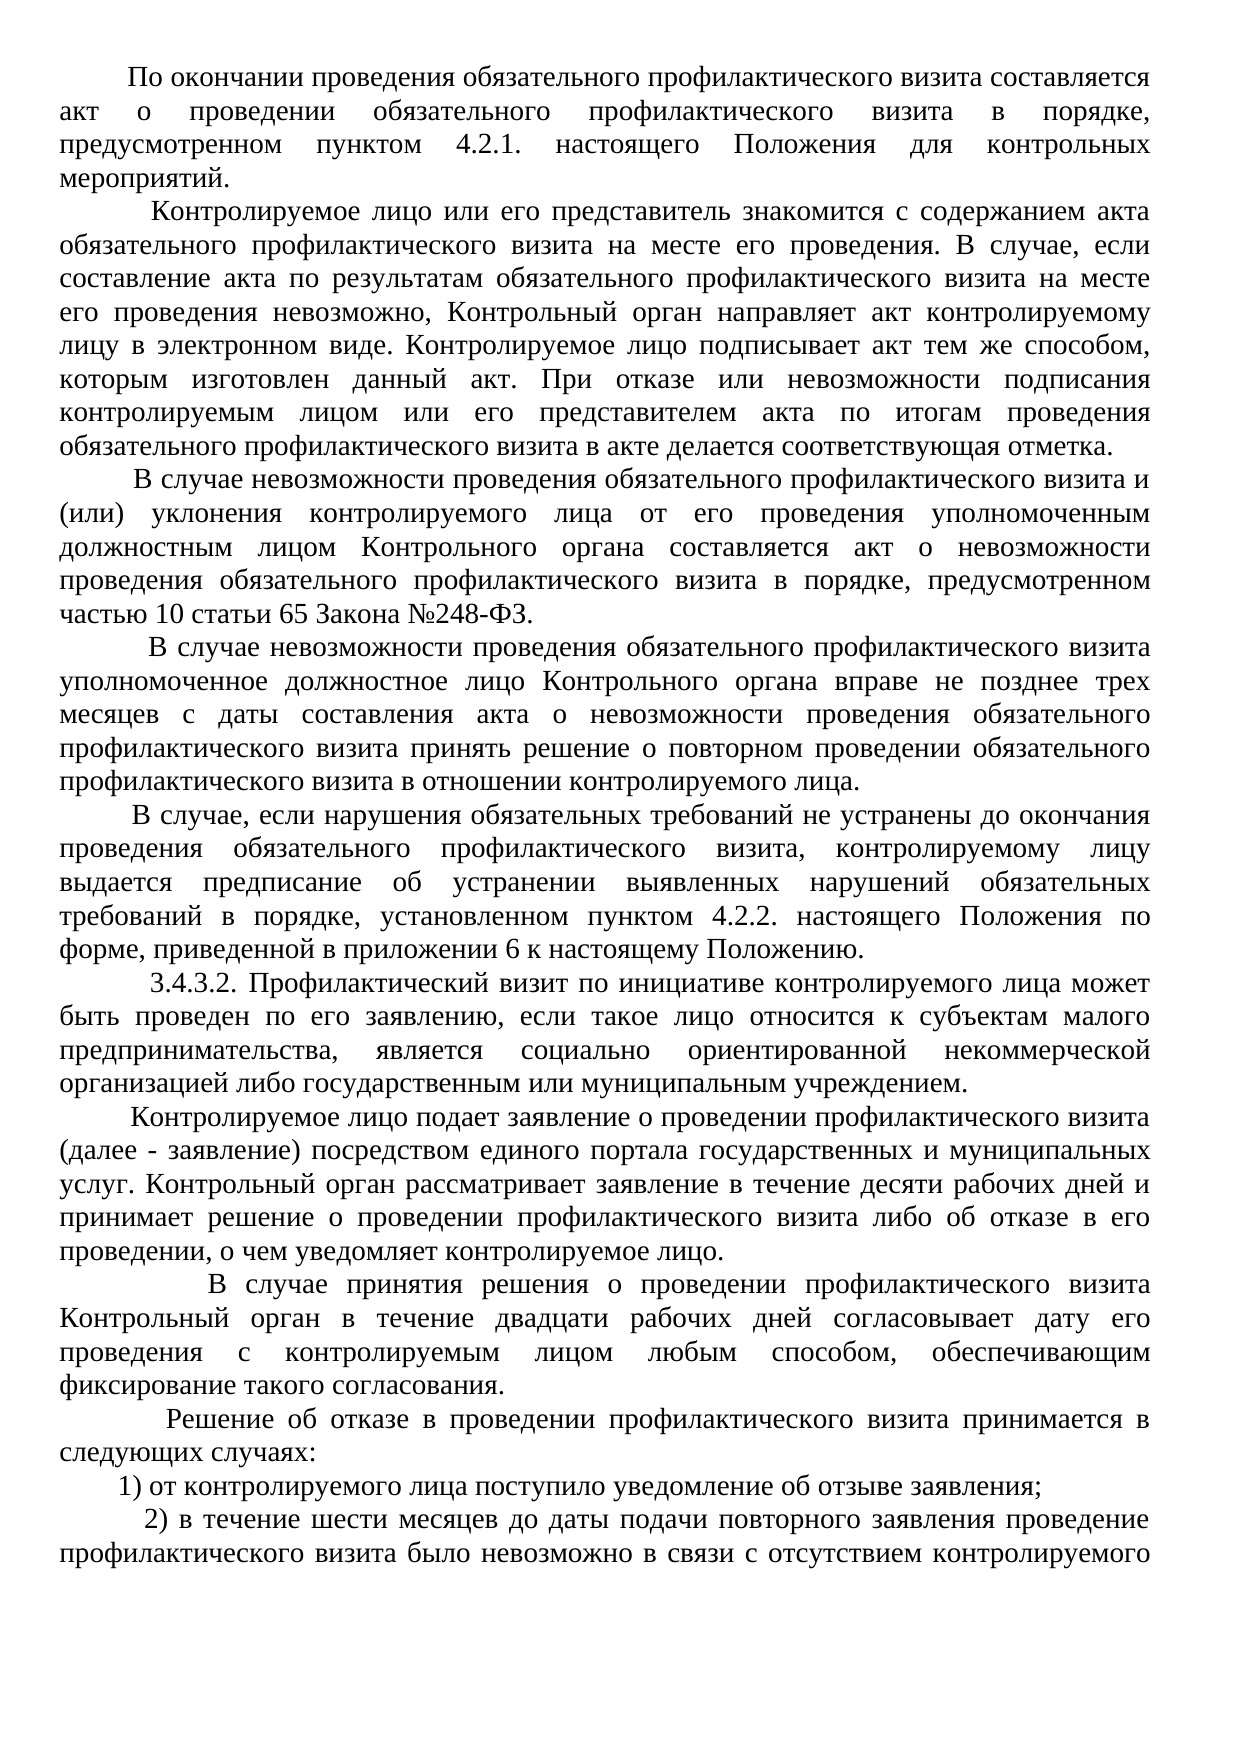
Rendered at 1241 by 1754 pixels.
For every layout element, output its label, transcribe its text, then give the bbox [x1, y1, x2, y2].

text Контролируемое лицо подает заявление о проведении профилактического визита (далее - заявление) посредством единого портала государственных и муниципальных услуг. Контрольный орган рассматривает заявление в течение десяти рабочих дней и принимает решение о проведении профилактического визита либо об отказе в его проведении, о чем уведомляет контролируемое лицо. [59, 1099, 1152, 1267]
text В случае принятия решения о проведении профилактического визита Контрольный орган в течение двадцати рабочих дней согласовывает дату его проведения с контролируемым лицом любым способом, обеспечивающим фиксирование такого согласования. [59, 1267, 1152, 1401]
text В случае невозможности проведения обязательного профилактического визита уполномоченное должностное лицо Контрольного органа вправе не позднее трех месяцев с даты составления акта о невозможности проведения обязательного профилактического визита принять решение о повторном проведении обязательного профилактического визита в отношении контролируемого лица. [59, 629, 1152, 797]
text 3.4.3.2. Профилактический визит по инициативе контролируемого лица может быть проведен по его заявлению, если такое лицо относится к субъектам малого предпринимательства, является социально ориентированной некоммерческой организацией либо государственным или муниципальным учреждением. [59, 965, 1152, 1099]
text 1) от контролируемого лица поступило уведомление об отзыве заявления; [59, 1468, 1152, 1501]
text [59, 1501, 1152, 1568]
text Решение об отказе в проведении профилактического визита принимается в следующих случаях: [59, 1401, 1152, 1468]
text В случае невозможности проведения обязательного профилактического визита и (или) уклонения контролируемого лица от его проведения уполномоченным должностным лицом Контрольного органа составляется акт о невозможности проведения обязательного профилактического визита в порядке, предусмотренном частью 10 статьи 65 Закона №248-ФЗ. [59, 462, 1152, 629]
text В случае, если нарушения обязательных требований не устранены до окончания проведения обязательного профилактического визита, контролируемому лицу выдается предписание об устранении выявленных нарушений обязательных требований в порядке, установленном пунктом 4.2.2. настоящего Положения по форме, приведенной в приложении 6 к настоящему Положению. [59, 797, 1152, 965]
text По окончании проведения обязательного профилактического визита составляется акт о проведении обязательного профилактического визита в порядке, предусмотренном пунктом 4.2.1. настоящего Положения для контрольных мероприятий. [59, 59, 1152, 193]
text Контролируемое лицо или его представитель знакомится с содержанием акта обязательного профилактического визита на месте его проведения. В случае, если составление акта по результатам обязательного профилактического визита на месте его проведения невозможно, Контрольный орган направляет акт контролируемому лицу в электронном виде. Контролируемое лицо подписывает акт тем же способом, которым изготовлен данный акт. При отказе или невозможности подписания контролируемым лицом или его представителем акта по итогам проведения обязательного профилактического визита в акте делается соответствующая отметка. [59, 193, 1152, 462]
